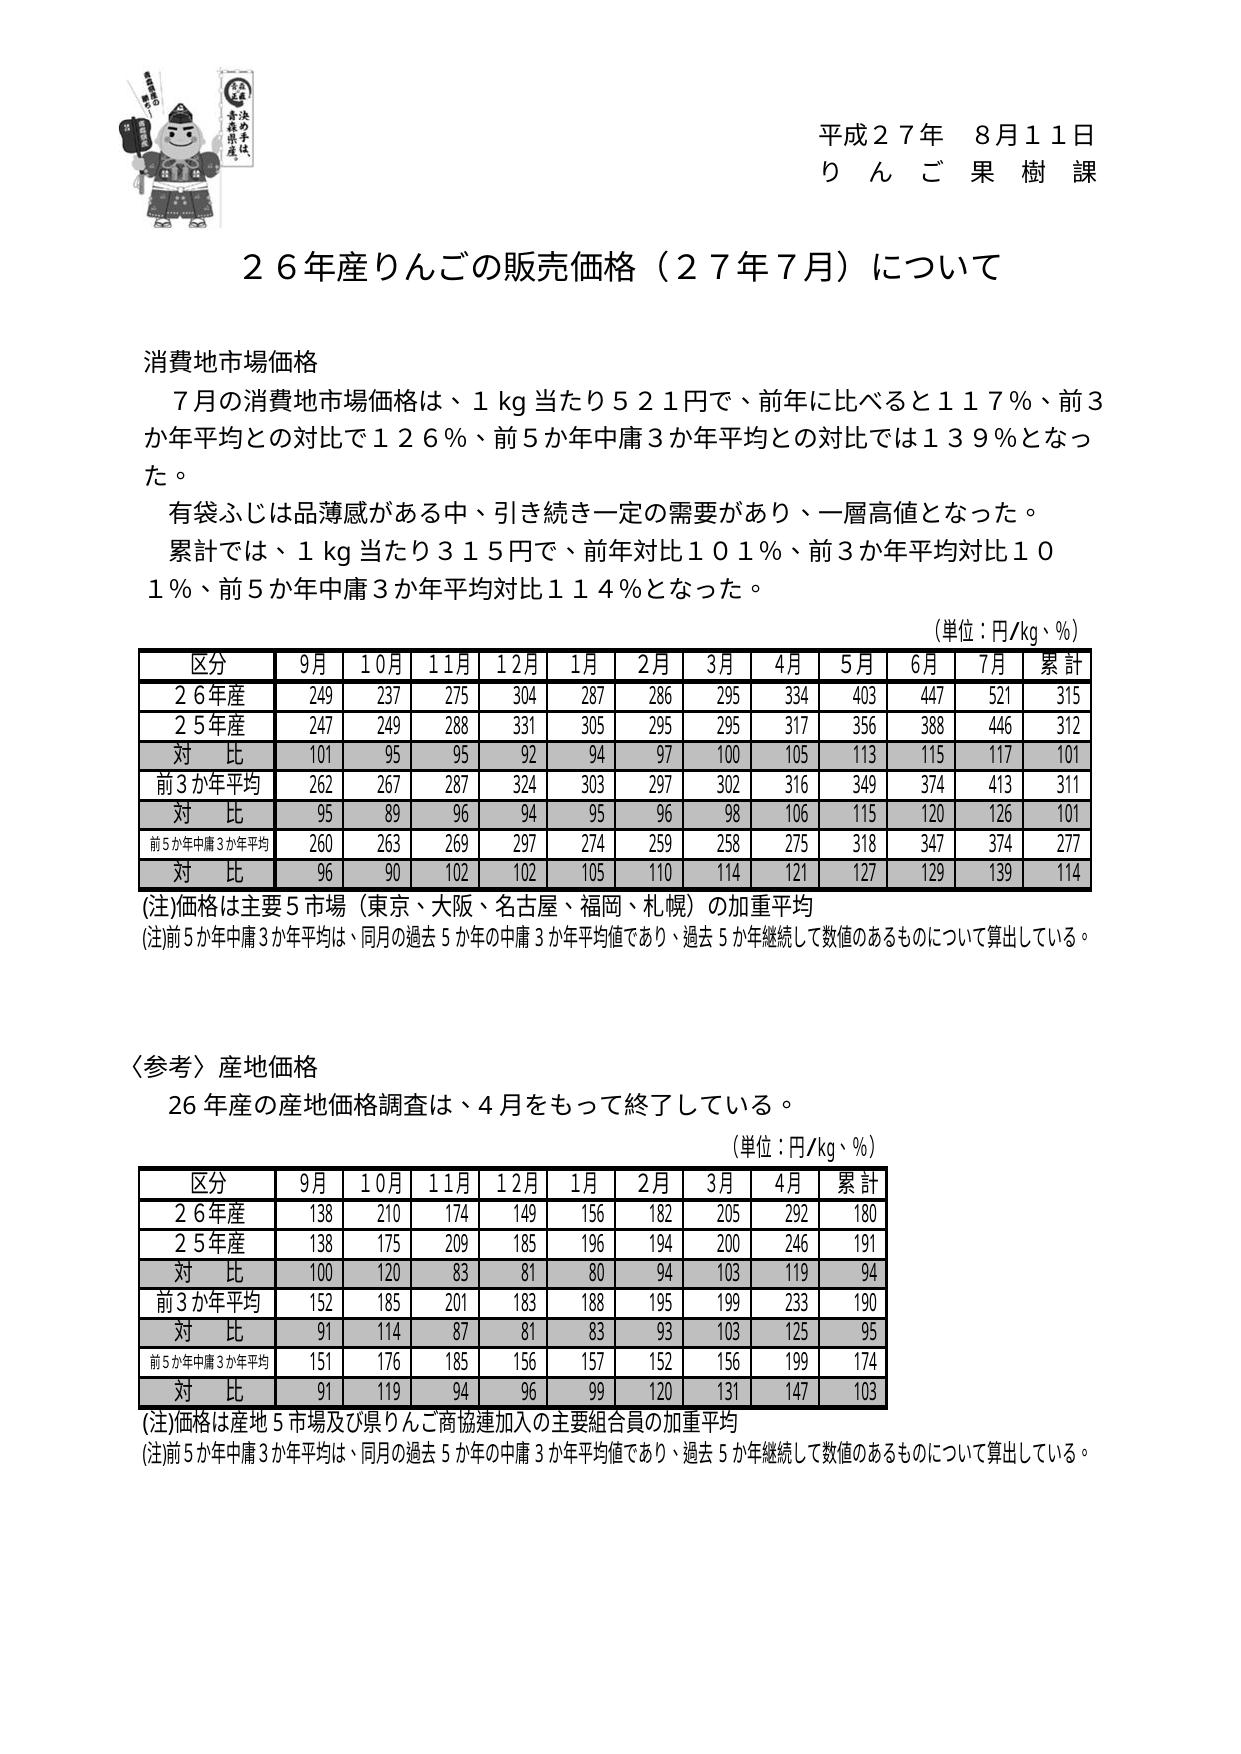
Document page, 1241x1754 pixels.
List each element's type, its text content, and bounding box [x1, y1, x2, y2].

table_cell 447 [888, 684, 954, 710]
table_cell 129 [888, 861, 954, 887]
table_cell 102 [412, 861, 478, 887]
table_cell 292 [752, 1202, 818, 1228]
table_cell ２５年産 [140, 713, 273, 739]
table_cell 126 [956, 802, 1022, 828]
table_header １１月 [412, 653, 478, 679]
table_cell 110 [616, 861, 682, 887]
table_cell 311 [1024, 772, 1090, 799]
table_header ２月 [616, 1171, 682, 1197]
table_cell 101 [277, 743, 342, 769]
table_cell 81 [480, 1261, 546, 1287]
table_header ６月 [888, 653, 954, 679]
table_cell 303 [548, 772, 614, 799]
table_cell 312 [1024, 713, 1090, 739]
table_cell 138 [277, 1202, 342, 1228]
subtitle 消費地市場価格 [143, 345, 1198, 379]
table_cell 156 [548, 1202, 614, 1228]
table_header 区分 [140, 653, 273, 679]
table_cell 前３か年平均 [140, 1290, 274, 1317]
table_cell 99 [548, 1379, 614, 1405]
table_cell 286 [616, 684, 682, 710]
table_cell 209 [412, 1231, 478, 1258]
table_cell 249 [344, 713, 410, 739]
table_header ３月 [684, 1171, 750, 1197]
table_cell 295 [684, 713, 750, 739]
text (注)価格は主要５市場（東京、大阪、名古屋、福岡、札幌）の加重平均 [142, 892, 1198, 921]
table_cell 185 [412, 1349, 478, 1376]
table_cell 191 [820, 1231, 885, 1258]
table_cell 205 [684, 1202, 750, 1228]
text (注)前５か年中庸３か年平均は、同月の過去5か年の中庸3か年平均値であり、過去5か年継続して数値のあるものについて算出している。 [142, 921, 1198, 953]
table_cell 115 [820, 802, 886, 828]
table_cell 121 [752, 861, 818, 887]
table_cell 対 比 [140, 743, 273, 769]
table_cell 94 [820, 1261, 885, 1287]
table_cell 349 [820, 772, 886, 799]
table_header １２月 [480, 653, 546, 679]
table_cell 174 [820, 1349, 885, 1376]
table_cell 80 [548, 1261, 614, 1287]
table_cell 149 [480, 1202, 546, 1228]
table_cell 199 [684, 1290, 750, 1317]
table_header 区分 [140, 1171, 274, 1197]
table_cell 105 [752, 743, 818, 769]
text 累計では、１kg 当たり３１５円で、前年対比１０１％、前３か年平均対比１０１％、前５か年中庸３か年平均対比１１４％となった。 [143, 534, 1129, 606]
table_cell 295 [616, 713, 682, 739]
table_cell 521 [956, 684, 1022, 710]
table_cell 94 [548, 743, 614, 769]
table_cell 258 [684, 831, 750, 857]
table_cell 190 [820, 1290, 885, 1317]
table_cell 138 [277, 1231, 342, 1258]
table_cell 157 [548, 1349, 614, 1376]
table_cell 275 [412, 684, 478, 710]
table_cell 前３か年平均 [140, 772, 273, 799]
table_cell 96 [277, 861, 342, 887]
table_cell 246 [752, 1231, 818, 1258]
table_cell 263 [344, 831, 410, 857]
table_cell 302 [684, 772, 750, 799]
table_cell 295 [684, 684, 750, 710]
table_cell 対 比 [140, 1261, 274, 1287]
table_cell 183 [480, 1290, 546, 1317]
table_cell 199 [752, 1349, 818, 1376]
table_cell 131 [684, 1379, 750, 1405]
table_cell 102 [480, 861, 546, 887]
table_cell 331 [480, 713, 546, 739]
table_cell 対 比 [140, 802, 273, 828]
table_header 累 計 [1024, 653, 1090, 679]
table_cell 374 [888, 772, 954, 799]
table_cell 315 [1024, 684, 1090, 710]
table_cell 413 [956, 772, 1022, 799]
table_cell 200 [684, 1231, 750, 1258]
table_cell 446 [956, 713, 1022, 739]
table_header １月 [548, 653, 614, 679]
table_cell 91 [277, 1379, 342, 1405]
table_cell 97 [616, 743, 682, 769]
table_cell 260 [277, 831, 342, 857]
table_cell 305 [548, 713, 614, 739]
table_cell 287 [412, 772, 478, 799]
table_header ９月 [277, 653, 342, 679]
table_cell 334 [752, 684, 818, 710]
table_cell 92 [480, 743, 546, 769]
table_cell 120 [888, 802, 954, 828]
table_cell 81 [480, 1320, 546, 1346]
table_cell 103 [820, 1379, 885, 1405]
table_cell 89 [344, 802, 410, 828]
table_cell 151 [277, 1349, 342, 1376]
table_cell 120 [616, 1379, 682, 1405]
text 〈参考〉産地価格 [118, 1050, 1198, 1084]
table_header 累 計 [820, 1171, 885, 1197]
table_cell 317 [752, 713, 818, 739]
table_header ２月 [616, 653, 682, 679]
table_cell 100 [277, 1261, 342, 1287]
table_cell 156 [684, 1349, 750, 1376]
table_cell 259 [616, 831, 682, 857]
table_cell 117 [956, 743, 1022, 769]
table_cell 93 [616, 1320, 682, 1346]
table_cell 196 [548, 1231, 614, 1258]
table_header ３月 [684, 653, 750, 679]
table_cell 249 [277, 684, 342, 710]
table_cell 274 [548, 831, 614, 857]
table_cell 115 [888, 743, 954, 769]
table_cell 388 [888, 713, 954, 739]
table_cell 152 [616, 1349, 682, 1376]
table_cell 103 [684, 1261, 750, 1287]
table_cell 374 [956, 831, 1022, 857]
table_cell 180 [820, 1202, 885, 1228]
table_cell 152 [277, 1290, 342, 1317]
table_cell 288 [412, 713, 478, 739]
table_cell 127 [820, 861, 886, 887]
table_header １１月 [412, 1171, 478, 1197]
table_cell 125 [752, 1320, 818, 1346]
table_cell 96 [412, 802, 478, 828]
table_cell 188 [548, 1290, 614, 1317]
table_header ４月 [752, 653, 818, 679]
text （単位：円/kg、％） [723, 1122, 1198, 1164]
table_header ４月 [752, 1171, 818, 1197]
table_cell 156 [480, 1349, 546, 1376]
table_cell 114 [344, 1320, 410, 1346]
table_cell 87 [412, 1320, 478, 1346]
table_header ９月 [277, 1171, 342, 1197]
table_cell 195 [616, 1290, 682, 1317]
table_cell 120 [344, 1261, 410, 1287]
table_cell 175 [344, 1231, 410, 1258]
table_cell 297 [480, 831, 546, 857]
table_cell ２６年産 [140, 684, 273, 710]
table_cell 174 [412, 1202, 478, 1228]
table_cell 262 [277, 772, 342, 799]
text 26 年産の産地価格調査は、4 月をもって終了している。 [168, 1088, 1198, 1122]
table_cell 201 [412, 1290, 478, 1317]
table_cell 347 [888, 831, 954, 857]
table_cell 119 [344, 1379, 410, 1405]
table_cell 101 [1024, 743, 1090, 769]
table_cell 185 [480, 1231, 546, 1258]
table_cell 324 [480, 772, 546, 799]
table_cell 94 [616, 1261, 682, 1287]
text (注)前５か年中庸３か年平均は、同月の過去5か年の中庸3か年平均値であり、過去5か年継続して数値のあるものについて算出している。 [142, 1437, 1198, 1469]
table_cell 287 [548, 684, 614, 710]
table_cell 297 [616, 772, 682, 799]
table_cell 83 [412, 1261, 478, 1287]
table_header ５月 [820, 653, 886, 679]
table_cell 96 [616, 802, 682, 828]
table_cell 95 [548, 802, 614, 828]
table_cell 94 [480, 802, 546, 828]
table_cell 95 [820, 1320, 885, 1346]
table_cell 182 [616, 1202, 682, 1228]
table_cell 103 [684, 1320, 750, 1346]
table_cell 105 [548, 861, 614, 887]
table_cell 対 比 [140, 1320, 274, 1346]
table_header １月 [548, 1171, 614, 1197]
table_cell 113 [820, 743, 886, 769]
table_header １０月 [344, 653, 410, 679]
table_cell 前５か年中庸３か年平均 [140, 831, 273, 857]
table_cell ２６年産 [140, 1202, 274, 1228]
table_cell 106 [752, 802, 818, 828]
table_cell 356 [820, 713, 886, 739]
table_cell 90 [344, 861, 410, 887]
table_cell 95 [344, 743, 410, 769]
table_cell 316 [752, 772, 818, 799]
table_cell 237 [344, 684, 410, 710]
text (注)価格は産地5市場及び県りんご商協連加入の主要組合員の加重平均 [142, 1410, 1198, 1437]
table_cell 119 [752, 1261, 818, 1287]
subtitle 平成２７年 ８月１１日り ん ご 果 樹 課 [818, 117, 1097, 189]
table_cell 対 比 [140, 1379, 274, 1405]
table_cell 318 [820, 831, 886, 857]
table_header １０月 [344, 1171, 410, 1197]
text 有袋ふじは品薄感がある中、引き続き一定の需要があり、一層高値となった。 [168, 496, 1198, 530]
table_cell 96 [480, 1379, 546, 1405]
table_cell 114 [684, 861, 750, 887]
table_cell 100 [684, 743, 750, 769]
text ７月の消費地市場価格は、１kg 当たり５２１円で、前年に比べると１１７％、前３か年平均との対比で１２６％、前５か年中庸３か年平均との対比では１３９％となった。 [143, 383, 1128, 493]
picture [118, 65, 254, 230]
table_cell 91 [277, 1320, 342, 1346]
table_cell 210 [344, 1202, 410, 1228]
table_header １２月 [480, 1171, 546, 1197]
table_cell ２５年産 [140, 1231, 274, 1258]
table_cell 94 [412, 1379, 478, 1405]
table_cell 98 [684, 802, 750, 828]
table_cell 233 [752, 1290, 818, 1317]
text ２６年産りんごの販売価格（２７年７月）について [237, 244, 1198, 289]
table_cell 185 [344, 1290, 410, 1317]
table_cell 176 [344, 1349, 410, 1376]
table_cell 83 [548, 1320, 614, 1346]
text （単位：円/kg、％） [106, 614, 1088, 648]
table_cell 147 [752, 1379, 818, 1405]
table_cell 269 [412, 831, 478, 857]
table_cell 275 [752, 831, 818, 857]
table_cell 139 [956, 861, 1022, 887]
table_cell 194 [616, 1231, 682, 1258]
table_cell 304 [480, 684, 546, 710]
table_cell 114 [1024, 861, 1090, 887]
table_cell 95 [412, 743, 478, 769]
table_cell 277 [1024, 831, 1090, 857]
table_cell 95 [277, 802, 342, 828]
table_cell 101 [1024, 802, 1090, 828]
table_cell 267 [344, 772, 410, 799]
table_cell 前５か年中庸３か年平均 [140, 1349, 274, 1376]
table_cell 247 [277, 713, 342, 739]
table_cell 対 比 [140, 861, 273, 887]
table_header ７月 [956, 653, 1022, 679]
table_cell 403 [820, 684, 886, 710]
